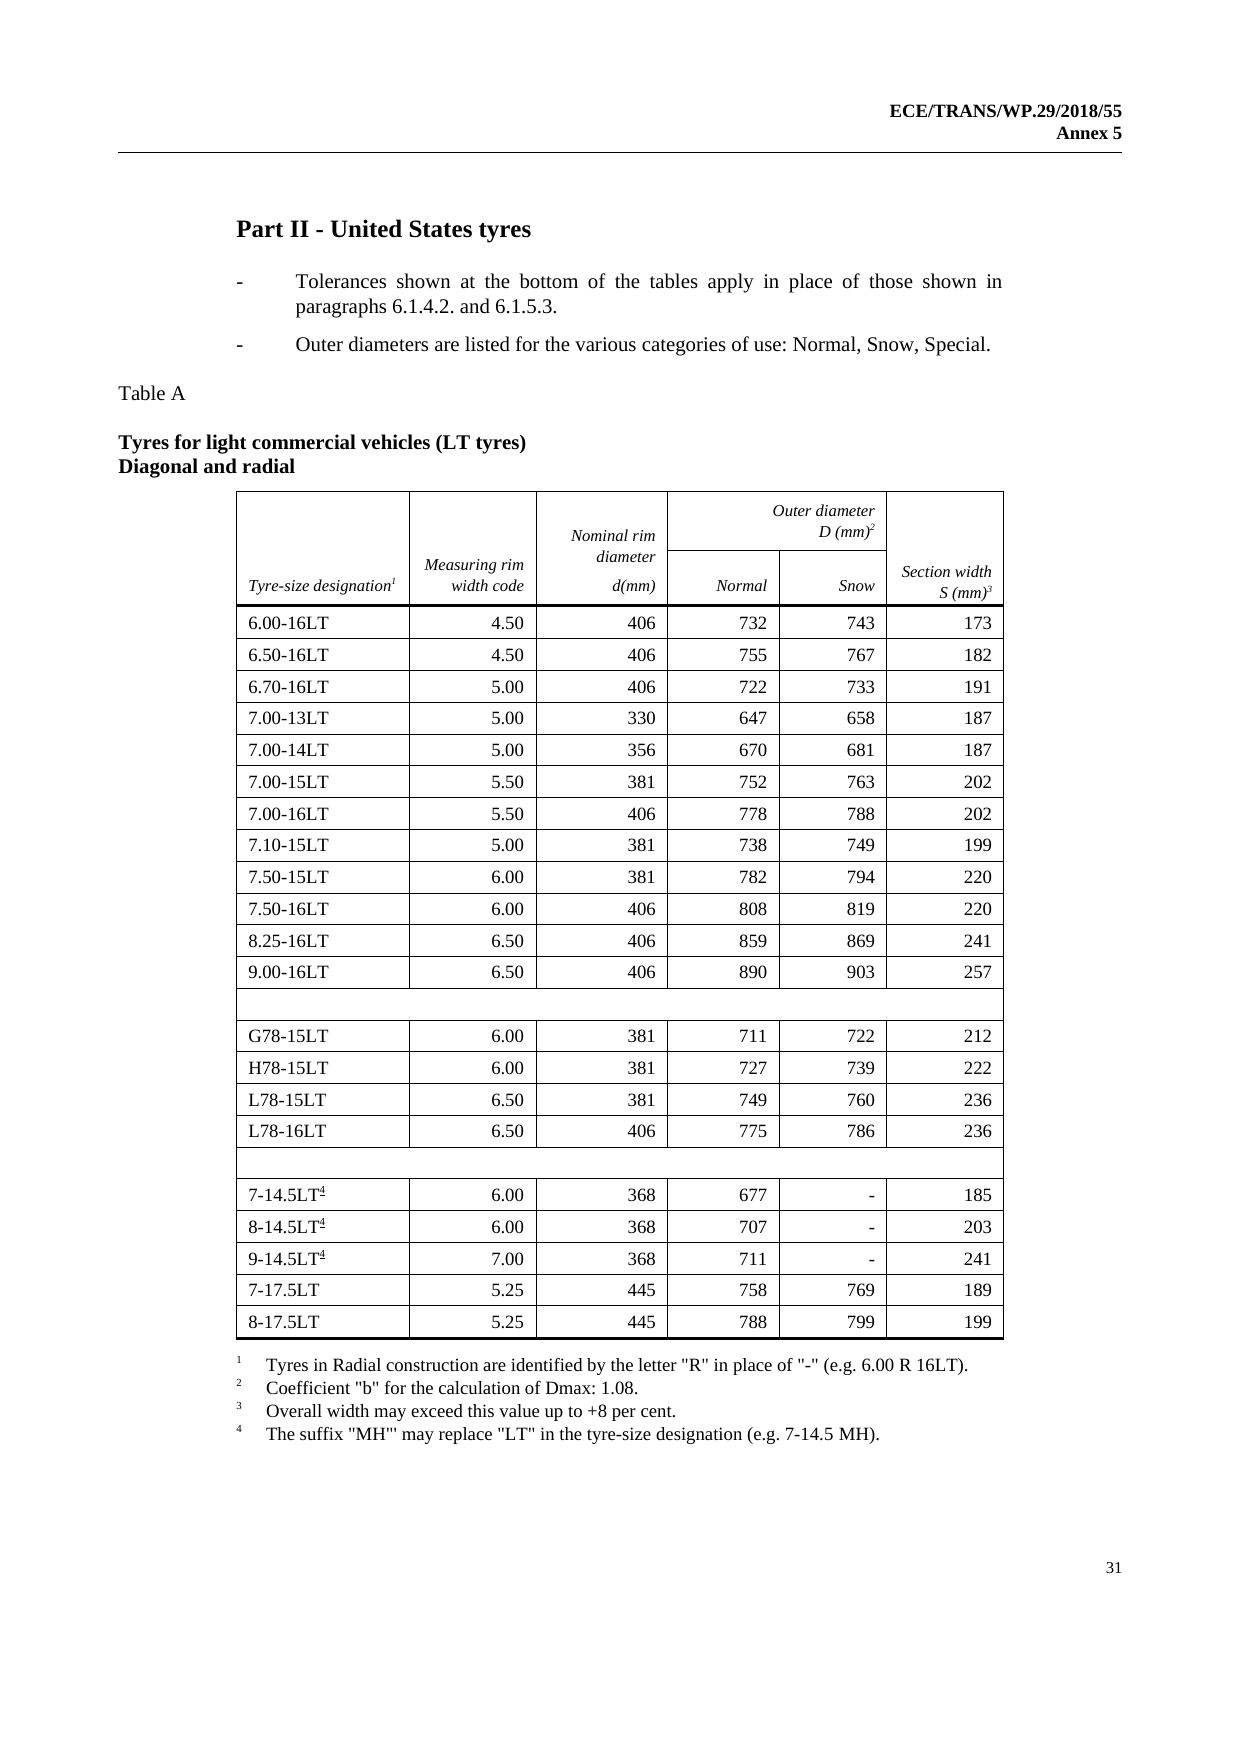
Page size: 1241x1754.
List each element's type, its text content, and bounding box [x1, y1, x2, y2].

table_cell [237, 989, 409, 1019]
table_cell 711 [668, 1243, 779, 1274]
table_cell 6.50 [410, 1116, 536, 1147]
table_cell 786 [780, 1116, 886, 1147]
table_cell 767 [780, 639, 886, 670]
table_cell [887, 989, 1003, 1019]
table_cell 738 [668, 830, 779, 861]
table_cell 381 [537, 766, 667, 797]
table_cell [237, 1148, 409, 1178]
table_cell 187 [887, 735, 1003, 765]
table_cell 406 [537, 1116, 667, 1147]
table_cell 727 [668, 1052, 779, 1083]
table_cell 7.00-15LT [237, 766, 409, 797]
table_cell 758 [668, 1275, 779, 1305]
text 4 The suffix "MH"' may replace "LT" in the tyre-size designation (e.g. 7-14.5 MH). [118, 1422, 1004, 1444]
table_cell 6.50-16LT [237, 639, 409, 670]
table_cell 794 [780, 862, 886, 892]
text - Outer diameters are listed for the various categories of use: Normal, Snow, Special. [236, 331, 1004, 356]
table_cell 406 [537, 894, 667, 924]
table_cell 381 [537, 830, 667, 861]
text 3 Overall width may exceed this value up to +8 per cent. [118, 1399, 1004, 1422]
table_cell 203 [887, 1211, 1003, 1242]
table_cell 5.50 [410, 766, 536, 797]
table_cell 368 [537, 1179, 667, 1210]
table_cell 185 [887, 1179, 1003, 1210]
table_cell 722 [668, 671, 779, 702]
table_cell 6.50 [410, 1084, 536, 1115]
table_cell 7.00-14LT [237, 735, 409, 765]
table_cell Section width S (mm)3 [887, 550, 1003, 604]
table_cell 5.00 [410, 671, 536, 702]
text - Tolerances shown at the bottom of the tables apply in place of those shown in paragraphs 6.1.4.2. and 6.1.5.3. [236, 268, 1004, 318]
table_cell [536, 989, 667, 1019]
table_cell 6.70-16LT [237, 671, 409, 702]
table_cell 187 [887, 703, 1003, 733]
table_cell 778 [668, 798, 779, 829]
table_cell Normal [668, 551, 779, 604]
table_cell - [780, 1211, 886, 1242]
table_cell 368 [537, 1243, 667, 1274]
table_cell 445 [537, 1275, 667, 1305]
table_cell 775 [668, 1116, 779, 1147]
table_cell 199 [887, 1306, 1003, 1337]
table_cell L78-15LT [237, 1084, 409, 1115]
table_cell 4.50 [410, 607, 536, 638]
table_cell 711 [668, 1021, 779, 1051]
table_cell Snow [780, 551, 886, 604]
table_cell 445 [537, 1306, 667, 1337]
text 1 Tyres in Radial construction are identified by the letter "R" in place of "-" (e.g. 6.00 R 16LT). [118, 1353, 1004, 1376]
table_cell 257 [887, 957, 1003, 988]
table_header Nominal rim diameter d(mm) [537, 492, 667, 604]
table_cell [409, 989, 536, 1019]
table_cell - [780, 1179, 886, 1210]
table_cell 5.25 [410, 1275, 536, 1305]
table_cell [536, 1148, 667, 1178]
table_cell 406 [537, 607, 667, 638]
table_cell 6.00 [410, 862, 536, 892]
table_cell 677 [668, 1179, 779, 1210]
table_cell 220 [887, 862, 1003, 892]
table_cell 381 [537, 1052, 667, 1083]
table_cell 7-14.5LT4 [237, 1179, 409, 1210]
table_cell 202 [887, 798, 1003, 829]
table_header Measuring rim width code [410, 492, 536, 604]
table_cell [779, 989, 887, 1019]
table_cell 7.00 [410, 1243, 536, 1274]
table_cell 903 [780, 957, 886, 988]
table_cell 739 [780, 1052, 886, 1083]
table_cell 733 [780, 671, 886, 702]
table_cell 381 [537, 862, 667, 892]
text 2 Coefficient "b" for the calculation of Dmax: 1.08. [118, 1376, 1004, 1399]
table_cell 890 [668, 957, 779, 988]
table_cell 236 [887, 1116, 1003, 1147]
table_cell 406 [537, 671, 667, 702]
table_cell 7.50-15LT [237, 862, 409, 892]
table_cell 7.50-16LT [237, 894, 409, 924]
table_cell 406 [537, 957, 667, 988]
table_cell 202 [887, 766, 1003, 797]
table_cell 5.25 [410, 1306, 536, 1337]
table_cell 8-14.5LT4 [237, 1211, 409, 1242]
table_cell 732 [668, 607, 779, 638]
table_cell 7-17.5LT [237, 1275, 409, 1305]
table_cell 5.00 [410, 703, 536, 733]
table_cell 189 [887, 1275, 1003, 1305]
table_cell 406 [537, 639, 667, 670]
table_cell 869 [780, 925, 886, 956]
table_cell 381 [537, 1021, 667, 1051]
table_cell 681 [780, 735, 886, 765]
table_cell 5.00 [410, 735, 536, 765]
table_cell 5.00 [410, 830, 536, 861]
text Part II - United States tyres [118, 215, 1004, 243]
subtitle Diagonal and radial [118, 454, 1122, 478]
table_cell 8.25-16LT [237, 925, 409, 956]
table_cell 8-17.5LT [237, 1306, 409, 1337]
table_cell 406 [537, 925, 667, 956]
table_cell 222 [887, 1052, 1003, 1083]
table_cell - [780, 1243, 886, 1274]
table_cell 4.50 [410, 639, 536, 670]
table_cell 799 [780, 1306, 886, 1337]
table_cell 819 [780, 894, 886, 924]
table_cell 743 [780, 607, 886, 638]
table_cell 707 [668, 1211, 779, 1242]
table_cell 755 [668, 639, 779, 670]
table_cell 670 [668, 735, 779, 765]
table_cell H78-15LT [237, 1052, 409, 1083]
table_cell 6.50 [410, 925, 536, 956]
table_cell 182 [887, 639, 1003, 670]
table_cell 6.00-16LT [237, 607, 409, 638]
table_cell [409, 1148, 536, 1178]
table_cell 749 [780, 830, 886, 861]
table_cell 5.50 [410, 798, 536, 829]
table_cell 9-14.5LT4 [237, 1243, 409, 1274]
table_cell [887, 1148, 1003, 1178]
table_cell 760 [780, 1084, 886, 1115]
table_cell 6.50 [410, 957, 536, 988]
table_cell 752 [668, 766, 779, 797]
table_cell 6.00 [410, 1211, 536, 1242]
table_cell 7.10-15LT [237, 830, 409, 861]
table_cell 769 [780, 1275, 886, 1305]
table_cell 7.00-13LT [237, 703, 409, 733]
table_cell 330 [537, 703, 667, 733]
table_cell [668, 1148, 779, 1178]
table_cell 220 [887, 894, 1003, 924]
table_cell 749 [668, 1084, 779, 1115]
table_header Outer diameter D (mm)2 [668, 492, 886, 549]
table_cell 6.00 [410, 1052, 536, 1083]
table_cell 7.00-16LT [237, 798, 409, 829]
subtitle Table A [118, 381, 1122, 405]
table_cell 763 [780, 766, 886, 797]
table_cell 6.00 [410, 1021, 536, 1051]
table_cell 406 [537, 798, 667, 829]
table_cell 241 [887, 925, 1003, 956]
table_cell G78-15LT [237, 1021, 409, 1051]
table_cell 212 [887, 1021, 1003, 1051]
table_cell 191 [887, 671, 1003, 702]
table_cell 788 [668, 1306, 779, 1337]
subtitle Tyres for light commercial vehicles (LT tyres) [118, 430, 1122, 454]
table_cell 788 [780, 798, 886, 829]
table_cell 808 [668, 894, 779, 924]
table_cell 381 [537, 1084, 667, 1115]
table_cell [779, 1148, 887, 1178]
table_cell 658 [780, 703, 886, 733]
table_cell 199 [887, 830, 1003, 861]
table_cell 6.00 [410, 894, 536, 924]
table_cell 722 [780, 1021, 886, 1051]
table_header [887, 492, 1003, 549]
table_cell 6.00 [410, 1179, 536, 1210]
table_cell L78-16LT [237, 1116, 409, 1147]
table_header Tyre-size designation1 [237, 492, 409, 604]
table_cell 782 [668, 862, 779, 892]
table_cell 368 [537, 1211, 667, 1242]
table_cell 173 [887, 607, 1003, 638]
table_cell 647 [668, 703, 779, 733]
table_cell 241 [887, 1243, 1003, 1274]
table_cell [668, 989, 779, 1019]
table_cell 9.00-16LT [237, 957, 409, 988]
table_cell 859 [668, 925, 779, 956]
table_cell 356 [537, 735, 667, 765]
table_cell 236 [887, 1084, 1003, 1115]
